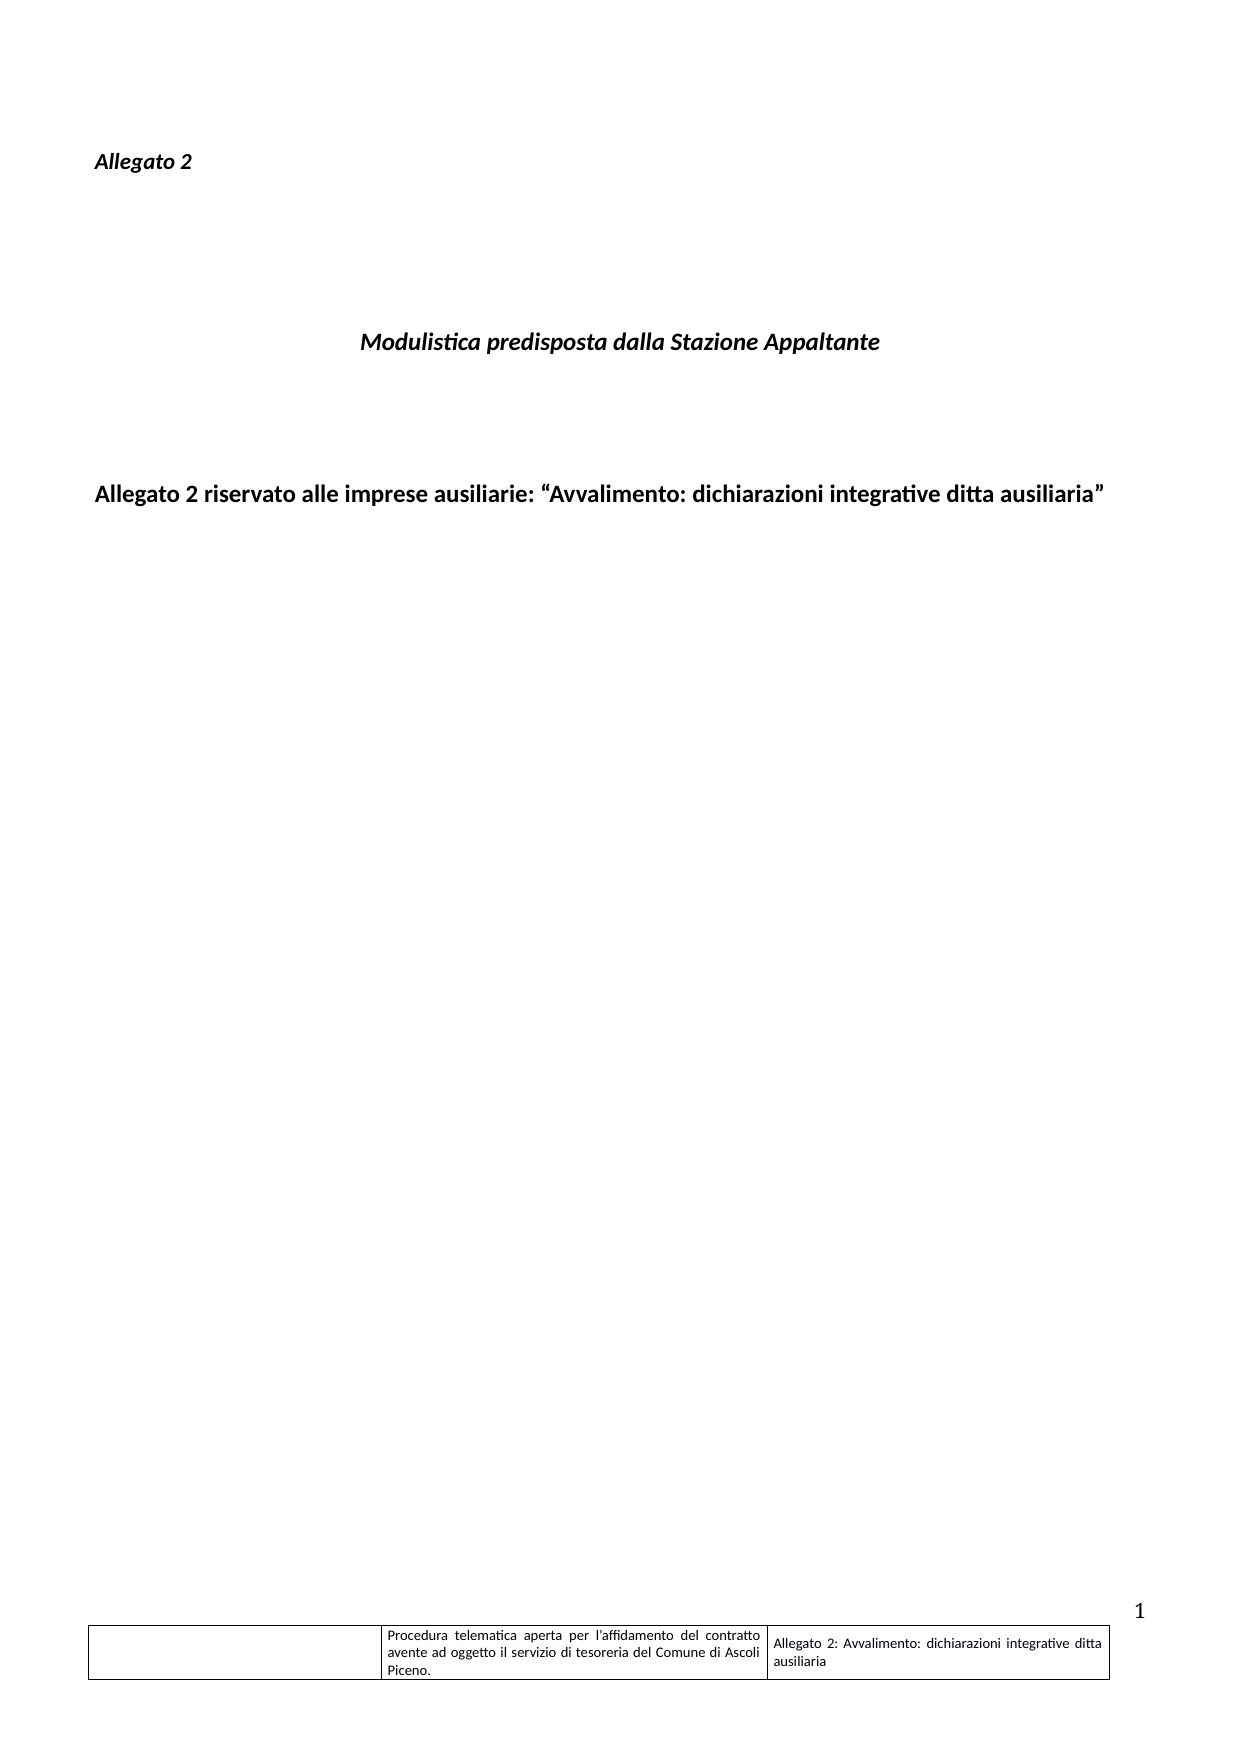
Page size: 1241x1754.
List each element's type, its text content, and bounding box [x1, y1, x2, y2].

text Allegato 2 [94, 147, 1146, 175]
text Allegato 2 riservato alle imprese ausiliarie: “Avvalimento: dichiarazioni integrative ditta ausiliaria” [94, 478, 1146, 509]
text Modulistica predisposta dalla Stazione Appaltante [94, 326, 1146, 356]
